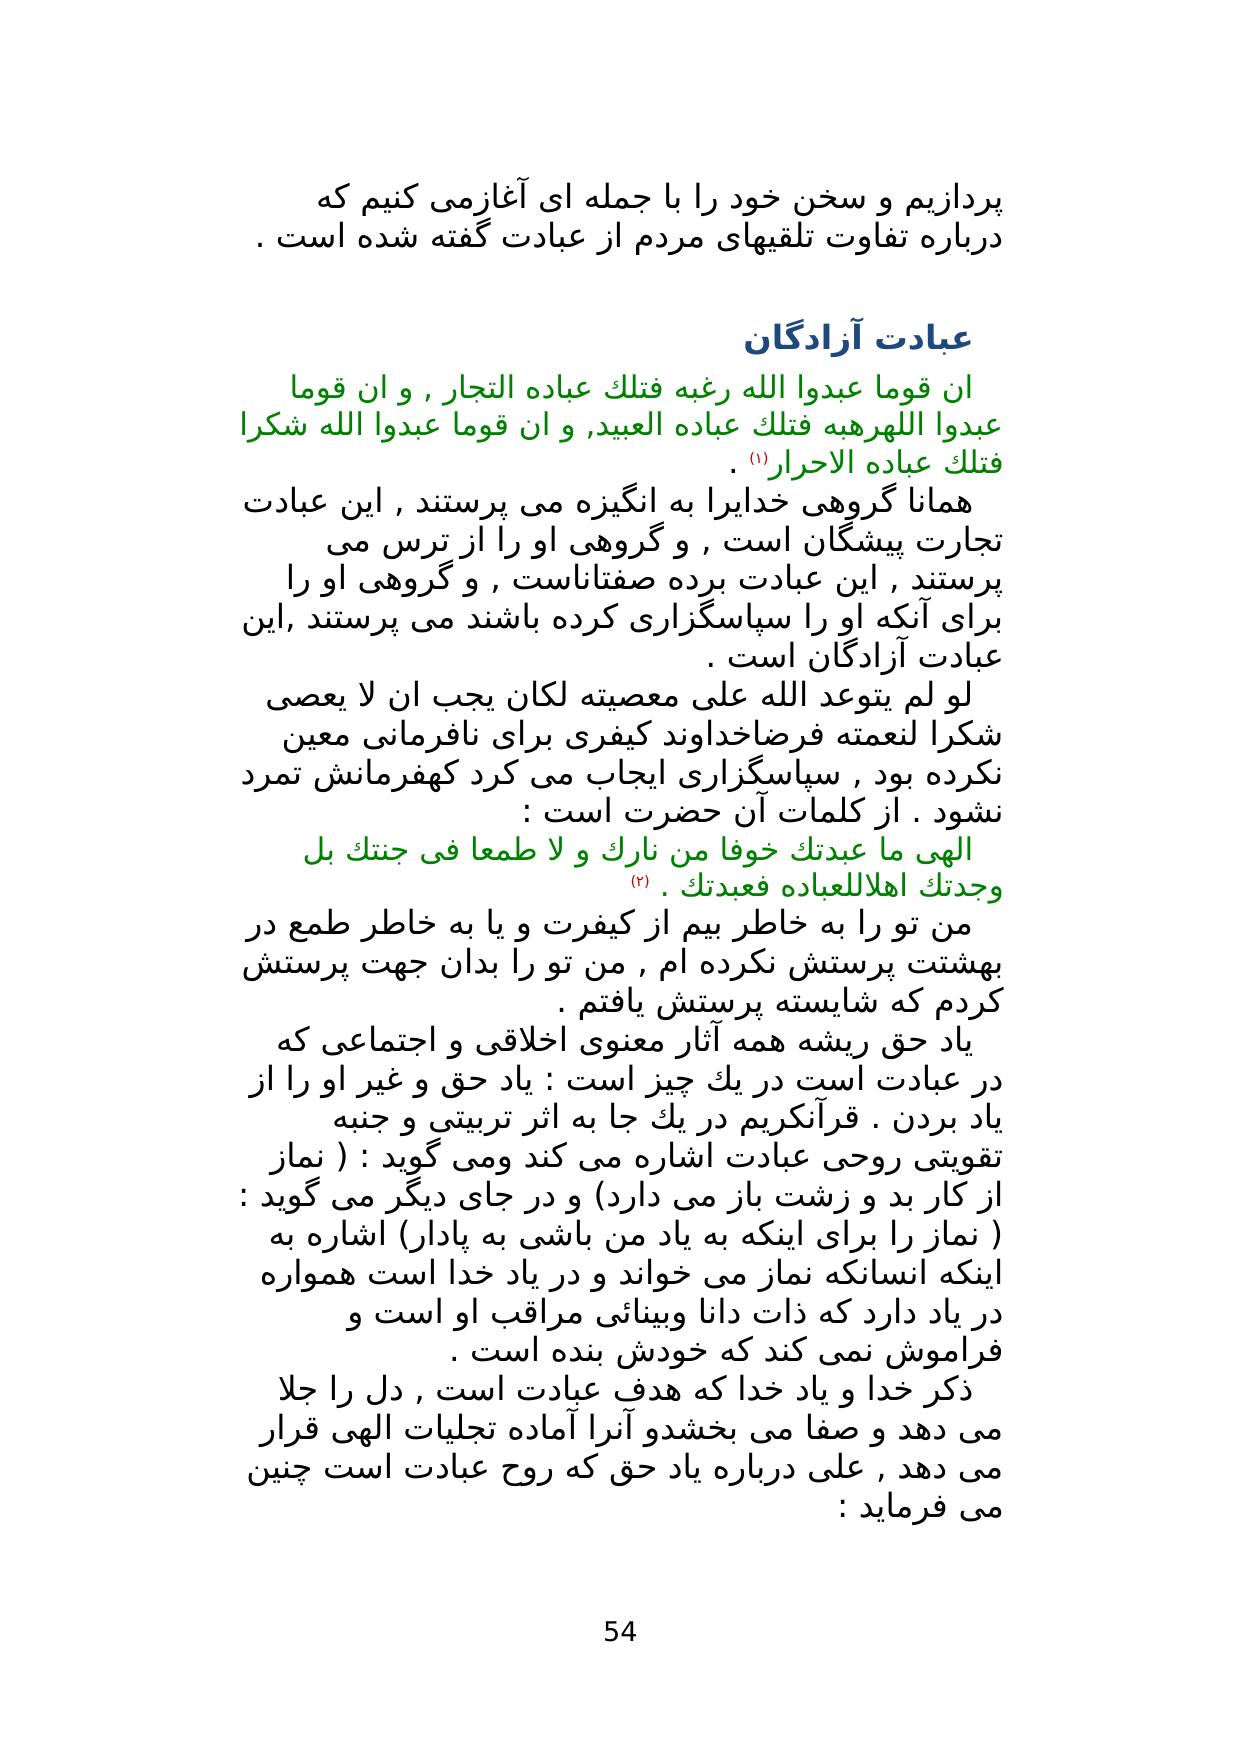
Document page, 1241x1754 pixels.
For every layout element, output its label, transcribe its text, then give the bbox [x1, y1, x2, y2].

text ذكر خدا و ياد خدا كه هدف عبادت است , دل را جلا مى دهد و صفا مى بخشدو آنرا آماده تجليات الهى قرار مى دهد , على درباره ياد حق كه روح عبادت است چنين مى فرمايد : [236, 1370, 1004, 1525]
text لو لم يتوعد الله على معصيته لكان يجب ان لا يعصى شكرا لنعمته فرضاخداوند كيفرى براى نافرمانى معين نكرده بود , سپاسگزارى ايجاب مى كرد كهفرمانش تمرد نشود . از كلمات آن حضرت است : [236, 675, 1004, 831]
text همانا گروهى خدايرا به انگيزه مى پرستند , اين عبادت تجارت پيشگان است , و گروهى او را از ترس مى پرستند , اين عبادت برده صفتاناست , و گروهى او را براى آنكه او را سپاسگزارى كرده باشند مى پرستند ,اين عبادت آزادگان است . [236, 481, 1004, 675]
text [236, 177, 1004, 255]
text ياد حق ريشه همه آثار معنوى اخلاقى و اجتماعى كه در عبادت است در يك چيز است : ياد حق و غير او را از ياد بردن . قرآنكريم در يك جا به اثر تربيتى و جنبه تقويتى روحى عبادت اشاره مى كند ومى گويد : ( نماز از كار بد و زشت باز مى دارد) و در جاى ديگر مى گويد :( نماز را براى اينكه به ياد من باشى به پادار) اشاره به اينكه انسانكه نماز مى خواند و در ياد خدا است همواره در ياد دارد كه ذات دانا وبينائى مراقب او است و فراموش نمى كند كه خودش بنده است . [236, 1020, 1004, 1370]
text الهى ما عبدتك خوفا من نارك و لا طمعا فى جنتك بل وجدتك اهلاللعباده فعبدتك . (٢) [236, 831, 1004, 903]
text ان قوما عبدوا الله رغبه فتلك عباده التجار , و ان قوما عبدوا اللهرهبه فتلك عباده العبيد, و ان قوما عبدوا الله شكرا فتلك عباده الاحرار(١) . [236, 369, 1004, 481]
subtitle عبادت آزادگان [236, 318, 1004, 357]
text من تو را به خاطر بيم از كيفرت و يا به خاطر طمع در بهشتت پرستش نكرده ام , من تو را بدان جهت پرستش كردم كه شايسته پرستش يافتم . [236, 903, 1004, 1020]
